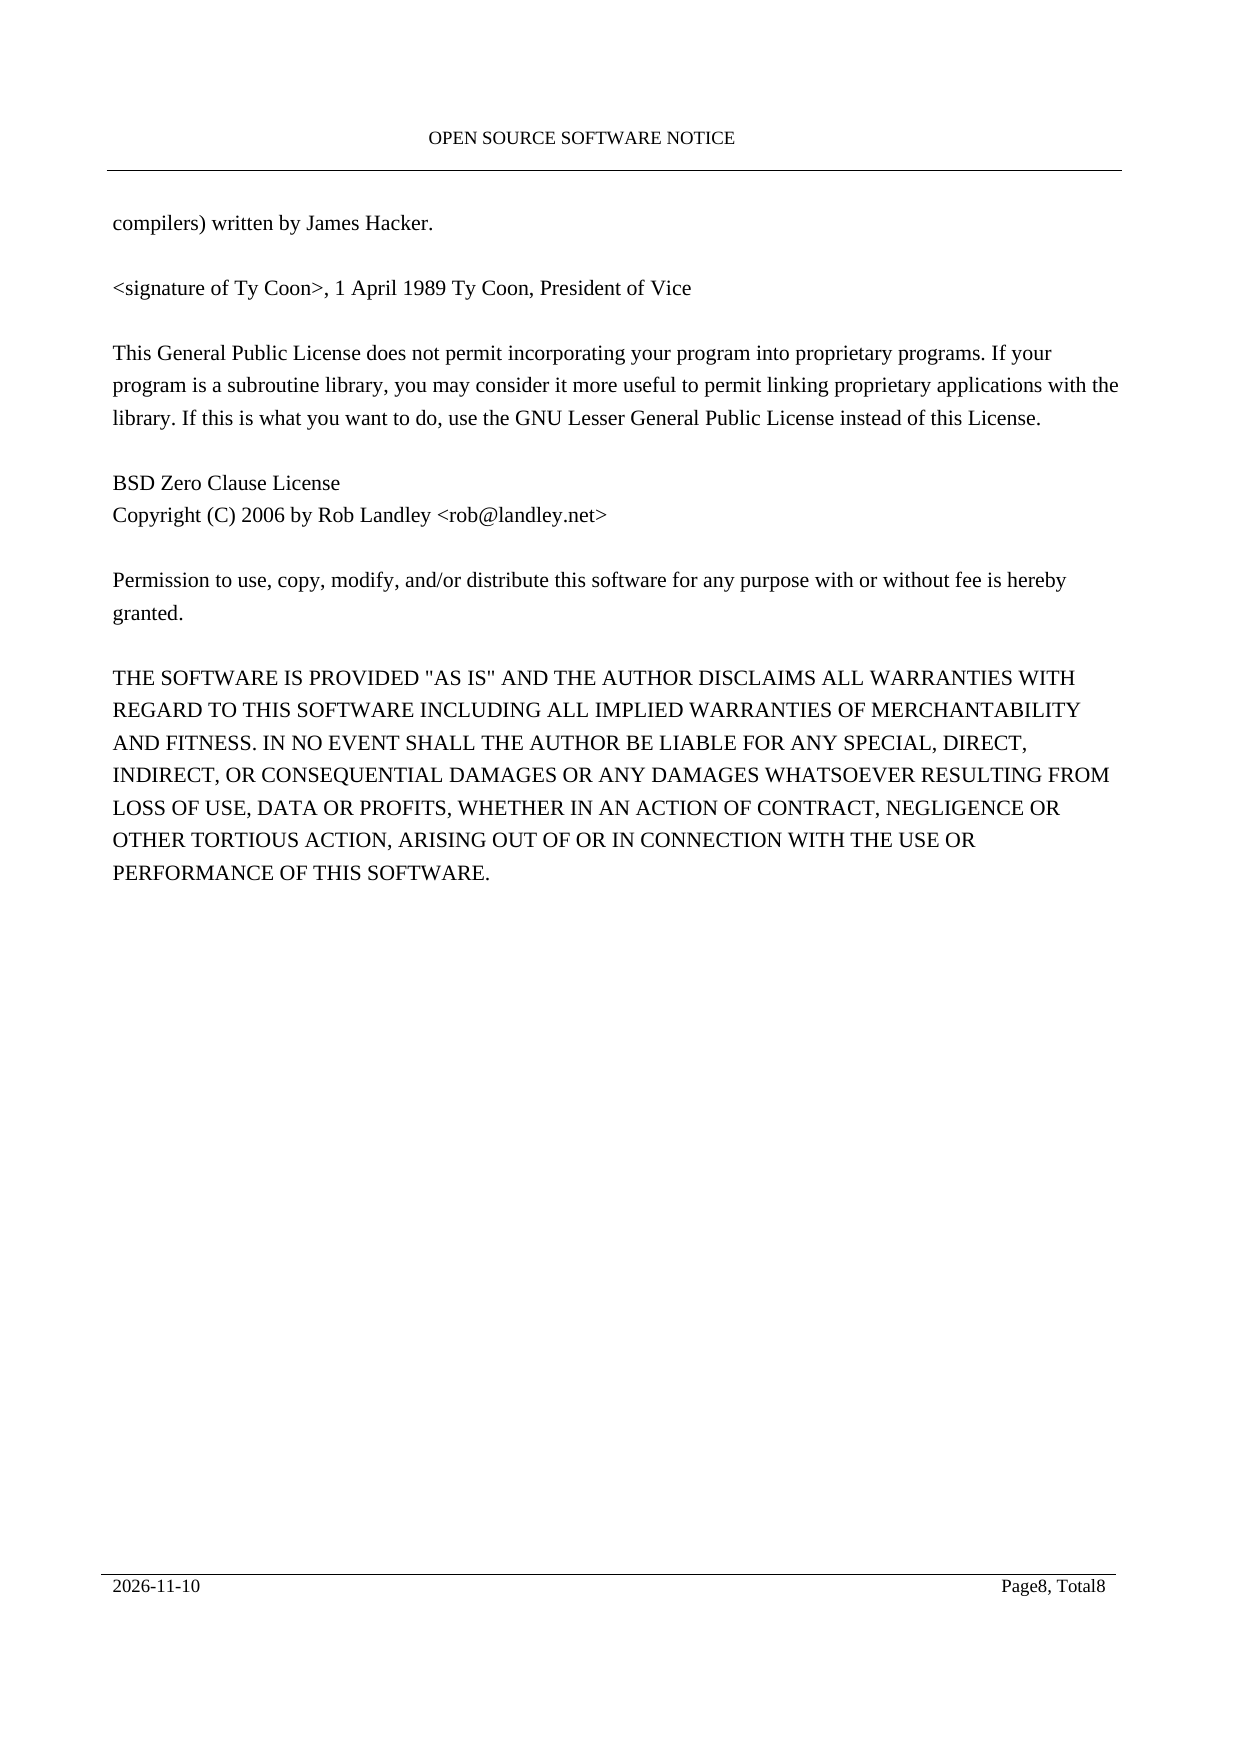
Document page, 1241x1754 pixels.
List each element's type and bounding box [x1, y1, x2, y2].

text [112, 206, 1128, 921]
